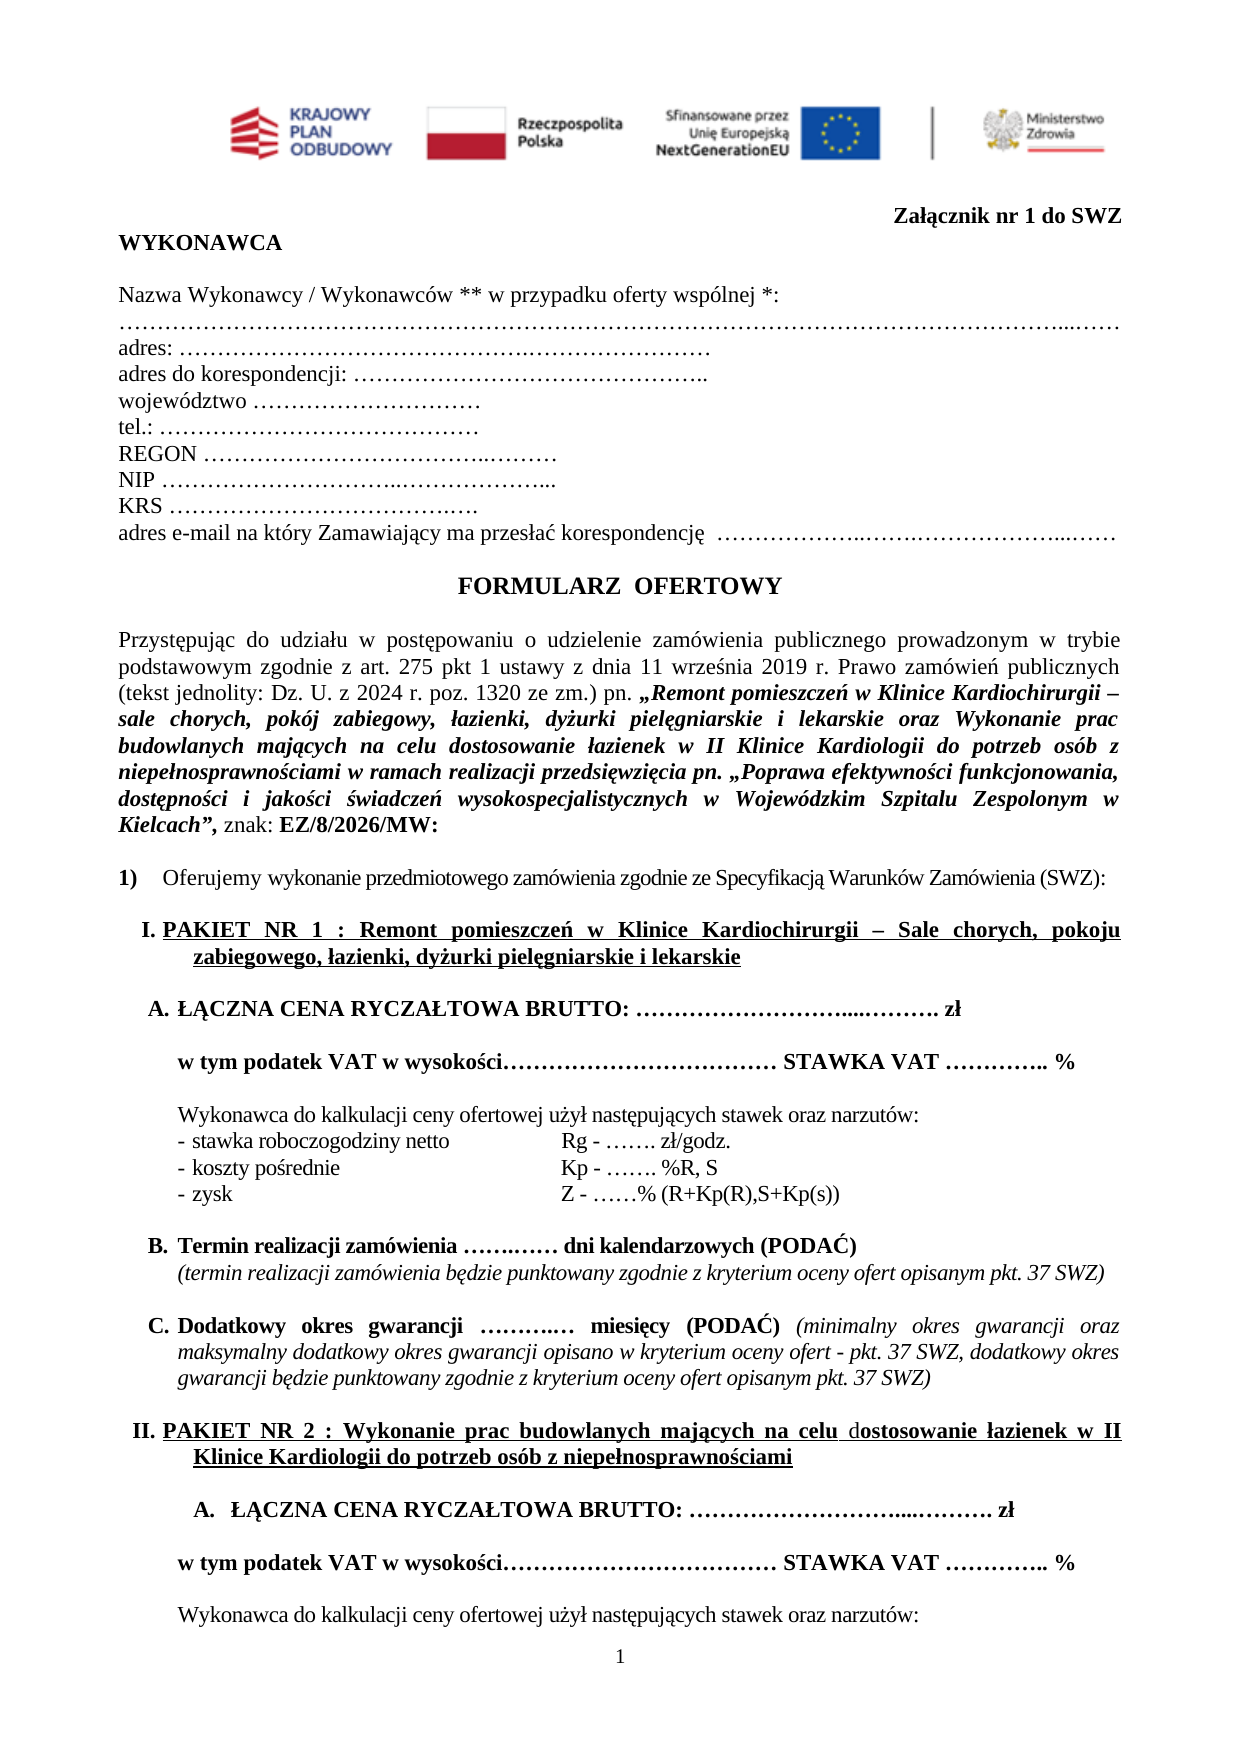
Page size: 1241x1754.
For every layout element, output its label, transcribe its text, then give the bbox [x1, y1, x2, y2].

text Załącznik nr 1 do SWZ [118, 202, 1122, 229]
text Wykonawca do kalkulacji ceny ofertowej użył następujących stawek oraz narzutów: [177, 1101, 1122, 1127]
text WYKONAWCA [118, 229, 1122, 255]
text - koszty pośrednie Kp - ……. %R, S [177, 1153, 1122, 1180]
text Wykonawca do kalkulacji ceny ofertowej użył następujących stawek oraz narzutów: [177, 1602, 1122, 1628]
text (termin realizacji zamówienia będzie punktowany zgodnie z kryterium oceny ofert opisanym pkt. 37 SWZ) [177, 1259, 1122, 1285]
text REGON ………………………………..……… [118, 439, 1218, 466]
list PAKIET NR 1 : Remont pomieszczeń w Klinice Kardiochirurgii – Sale chorych, pokoju zabiegowego, łazienki, dyżurki pielęgniarskie i lekarskie [156, 916, 1122, 969]
text FORMULARZ OFERTOWY [118, 571, 1122, 600]
text adres: ……………………………………….…………………… [118, 334, 1122, 361]
list - zysk Z - ……% (R+Kp(R),S+Kp(s)) [177, 1180, 1122, 1206]
text Przystępując do udziału w postępowaniu o udzielenie zamówienia publicznego prowadzonym w trybie podstawowym zgodnie z art. 275 pkt 1 ustawy z dnia 11 września 2019 r. Prawo zamówień publicznych (tekst jednolity: Dz. U. z 2024 r. poz. 1320 ze zm.) pn. „Remont pomieszczeń w Klinice Kardiochirurgii – sale chorych, pokój zabiegowy, łazienki, dyżurki pielęgniarskie i lekarskie oraz Wykonanie prac budowlanych mających na celu dostosowanie łazienek w II Klinice Kardiologii do potrzeb osób z niepełnosprawnościami w ramach realizacji przedsięwzięcia pn. „Poprawa efektywności funkcjonowania, dostępności i jakości świadczeń wysokospecjalistycznych w Wojewódzkim Szpitalu Zespolonym w Kielcach”, znak: EZ/8/2026/MW: [118, 626, 1122, 837]
picture [216, 85, 1123, 176]
text NIP …………………………..………………... [118, 466, 1218, 492]
list w tym podatek VAT w wysokości……………………………… STAWKA VAT ………….. % [177, 1549, 1122, 1575]
list w tym podatek VAT w wysokości……………………………… STAWKA VAT ………….. % [177, 1048, 1122, 1074]
list PAKIET NR 2 : Wykonanie prac budowlanych mających na celu dostosowanie łazienek w II Klinice Kardiologii do potrzeb osób z niepełnosprawnościami [156, 1417, 1122, 1470]
list ŁĄCZNA CENA RYCZAŁTOWA BRUTTO: ………………………....………. zł [193, 1496, 1122, 1522]
text Nazwa Wykonawcy / Wykonawców ** w przypadku oferty wspólnej *: [118, 281, 1122, 308]
text - stawka roboczogodziny netto Rg - ……. zł/godz. [177, 1127, 1122, 1153]
text ……………………………………………………………………………………………………………...…… [118, 308, 1122, 334]
list Termin realizacji zamówienia …….…… dni kalendarzowych (PODAĆ) [148, 1233, 1122, 1259]
text adres do korespondencji: ……………………………………….. [118, 361, 1122, 387]
list ŁĄCZNA CENA RYCZAŁTOWA BRUTTO: ………………………....………. zł [148, 995, 1122, 1022]
list Oferujemy wykonanie przedmiotowego zamówienia zgodnie ze Specyfikacją Warunków Zamówienia (SWZ): [118, 864, 1122, 890]
text województwo ………………………… [118, 387, 1122, 413]
text adres e-mail na który Zamawiający ma przesłać korespondencję ………………..…….………………...…… [118, 519, 1122, 545]
text KRS ……………………………….…. [118, 492, 1218, 519]
text tel.: …………………………………… [118, 413, 1218, 439]
